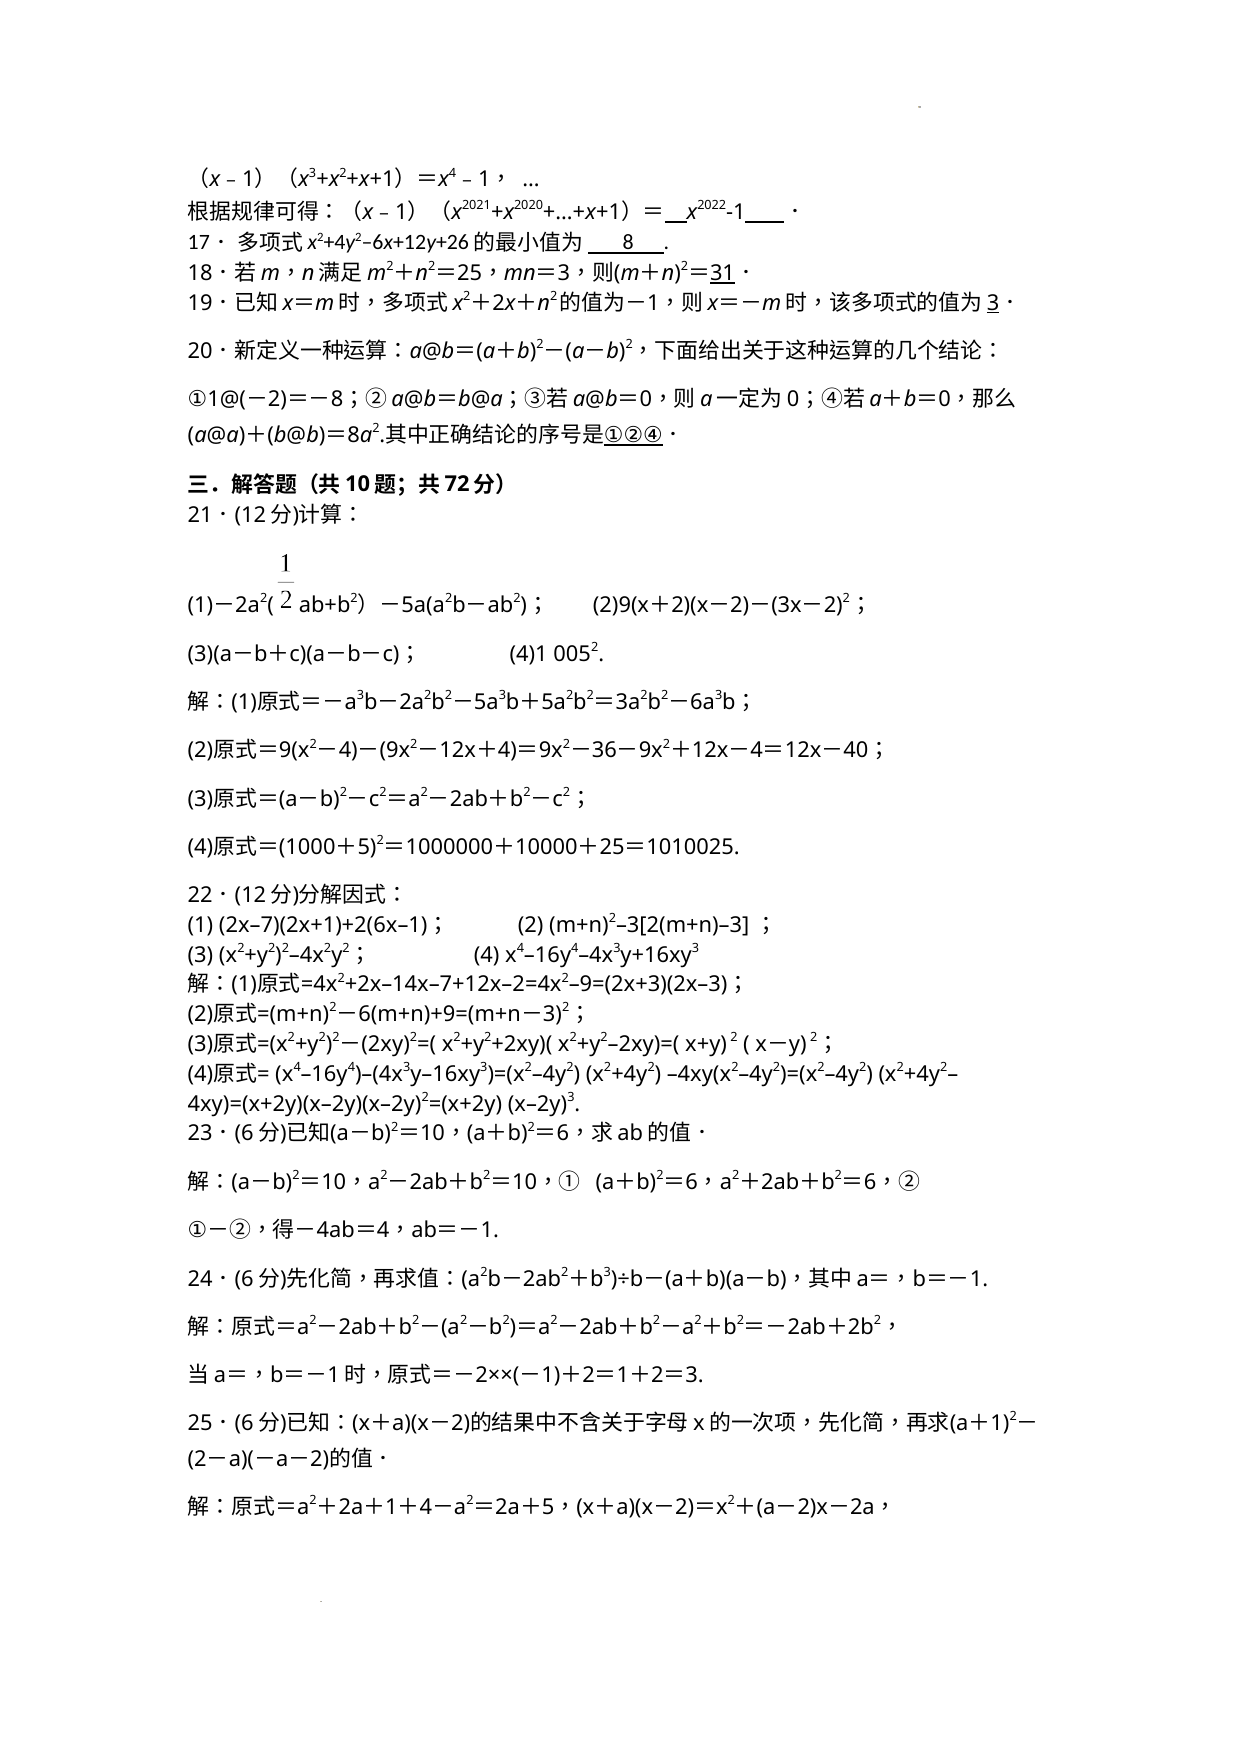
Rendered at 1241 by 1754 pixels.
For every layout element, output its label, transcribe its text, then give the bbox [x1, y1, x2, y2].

text (2)原式=(m+n)2－6(m+n)+9=(m+n－3)2； [187, 998, 1053, 1028]
text 解：(a－b)2＝10，a2－2ab＋b2＝10，① (a＋b)2＝6，a2＋2ab＋b2＝6，② [187, 1166, 1053, 1195]
text 解：原式＝a2＋2a＋1＋4－a2＝2a＋5，(x＋a)(x－2)＝x2＋(a－2)x－2a， [187, 1491, 1053, 1521]
text (3)原式＝(a－b)2－c2＝a2－2ab＋b2－c2； [187, 783, 1053, 812]
text (1)－2a2(ab+b2）－5a(a2b－ab2)； (2)9(x＋2)(x－2)－(3x－2)2； [187, 548, 1053, 619]
text (4)原式= (x4–16y4)–(4x3y–16xy3)=(x2–4y2) (x2+4y2) –4xy(x2–4y2)=(x2–4y2) (x2+4y2–4xy)=(x+2y)(x–2y)(x–2y)2=(x+2y) (x–2y)3. [187, 1058, 1053, 1117]
text 解：(1)原式=4x2+2x–14x–7+12x–2=4x2–9=(2x+3)(2x–3)； [187, 968, 1053, 998]
text 23．(6分)已知(a－b)2＝10，(a＋b)2＝6，求ab的值． [187, 1117, 1053, 1147]
text 24．(6分)先化简，再求值：(a2b－2ab2＋b3)÷b－(a＋b)(a－b)，其中a＝，b＝－1. [187, 1262, 1053, 1292]
text (1) (2x–7)(2x+1)+2(6x–1)； (2) (m+n)2–3[2(m+n)–3] ； [187, 909, 1053, 939]
text 解：原式＝a2－2ab＋b2－(a2－b2)＝a2－2ab＋b2－a2＋b2＝－2ab＋2b2， [187, 1311, 1053, 1341]
text 19．已知x＝m时，多项式x2＋2x＋n2的值为－1，则x＝－m时，该多项式的值为3． [187, 287, 1053, 316]
text 当a＝，b＝－1时，原式＝－2××(－1)＋2＝1＋2＝3. [187, 1359, 1053, 1389]
text (3) (x2+y2)2–4x2y2； (4) x4–16y4–4x3y+16xy3 [187, 939, 1053, 968]
text 解：(1)原式＝－a3b－2a2b2－5a3b＋5a2b2＝3a2b2－6a3b； [187, 686, 1053, 716]
text （x﹣1）（x3+x2+x+1）＝x4﹣1， … [187, 162, 1053, 194]
text ①－②，得－4ab＝4，ab＝－1. [187, 1214, 1053, 1244]
text 18．若m，n满足m2＋n2＝25，mn＝3，则(m＋n)2＝31． [187, 257, 1053, 287]
text 20．新定义一种运算：a@b＝(a＋b)2－(a－b)2，下面给出关于这种运算的几个结论： [187, 335, 1053, 364]
list 三．解答题（共10题；共72分） [187, 467, 1053, 499]
text (2)原式＝9(x2－4)－(9x2－12x＋4)＝9x2－36－9x2＋12x－4＝12x－40； [187, 734, 1053, 764]
text ①1@(－2)＝－8；②a@b＝b@a；③若a@b＝0，则a一定为0；④若a＋b＝0，那么(a@a)＋(b@b)＝8a2.其中正确结论的序号是①②④． [187, 383, 1053, 448]
text 25．(6分)已知：(x＋a)(x－2)的结果中不含关于字母x的一次项，先化简，再求(a＋1)2－(2－a)(－a－2)的值． [187, 1407, 1053, 1473]
text (3)(a－b＋c)(a－b－c)； (4)1 0052. [187, 637, 1053, 667]
text 17． 多项式x2+4y2–6x+12y+26的最小值为 8 . [187, 227, 1053, 257]
text 根据规律可得：（x﹣1）（x2021+x2020+…+x+1）＝ x2022-1 ． [187, 194, 1053, 227]
text 22．(12分)分解因式： [187, 879, 1053, 909]
text 21．(12分)计算： [187, 499, 1053, 529]
text (4)原式＝(1000＋5)2＝1000000＋10000＋25＝1010025. [187, 831, 1053, 861]
text (3)原式=(x2+y2)2－(2xy)2=( x2+y2+2xy)( x2+y2–2xy)=( x+y) 2 ( x－y) 2； [187, 1028, 1053, 1058]
